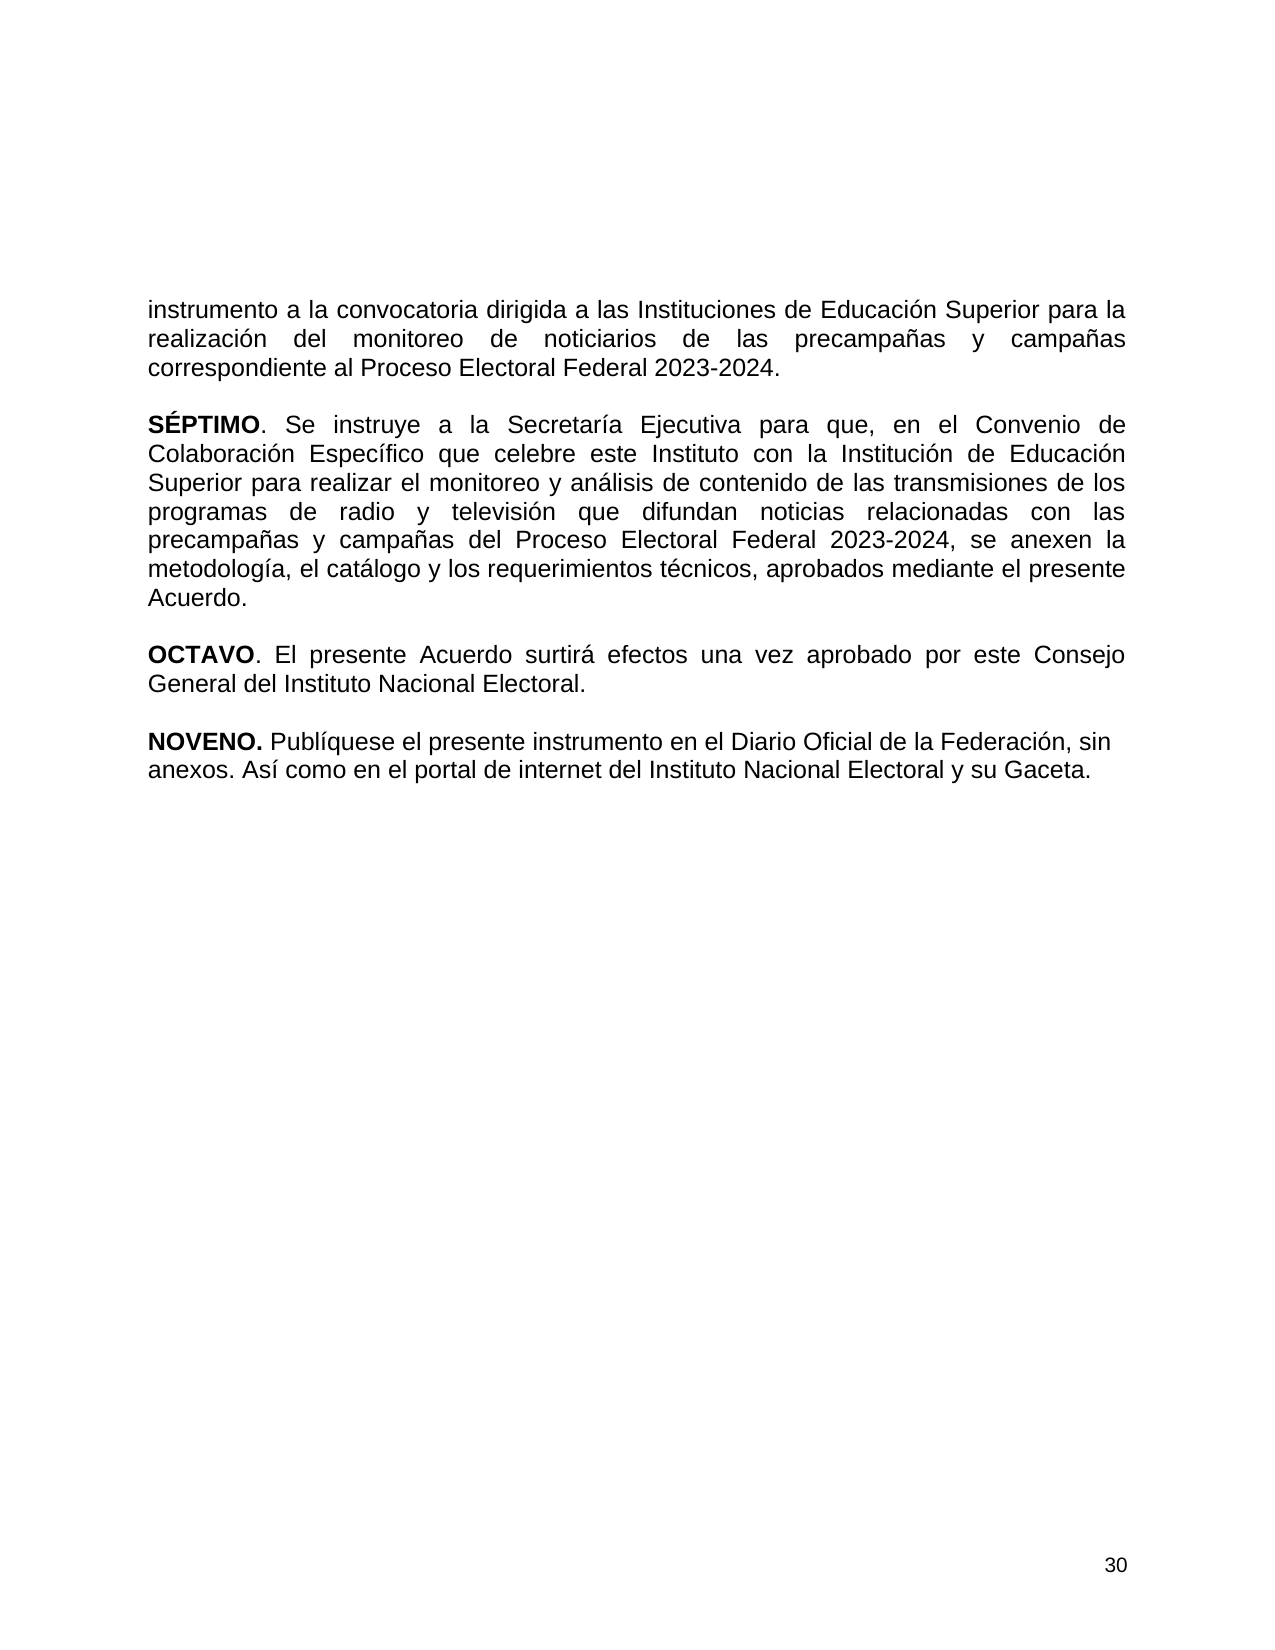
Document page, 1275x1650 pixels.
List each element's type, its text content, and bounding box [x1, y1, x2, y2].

text SÉPTIMO. Se instruye a la Secretaría Ejecutiva para que, en el Convenio de Colaboración Específico que celebre este Instituto con la Institución de Educación Superior para realizar el monitoreo y análisis de contenido de las transmisiones de los programas de radio y televisión que difundan noticias relacionadas con las precampañas y campañas del Proceso Electoral Federal 2023-2024, se anexen la metodología, el catálogo y los requerimientos técnicos, aprobados mediante el presente Acuerdo. [148, 410, 1127, 612]
text NOVENO. Publíquese el presente instrumento en el Diario Oficial de la Federación, sin anexos. Así como en el portal de internet del Instituto Nacional Electoral y su Gaceta. [148, 727, 1127, 784]
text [148, 295, 1127, 382]
text OCTAVO. El presente Acuerdo surtirá efectos una vez aprobado por este Consejo General del Instituto Nacional Electoral. [148, 640, 1127, 698]
